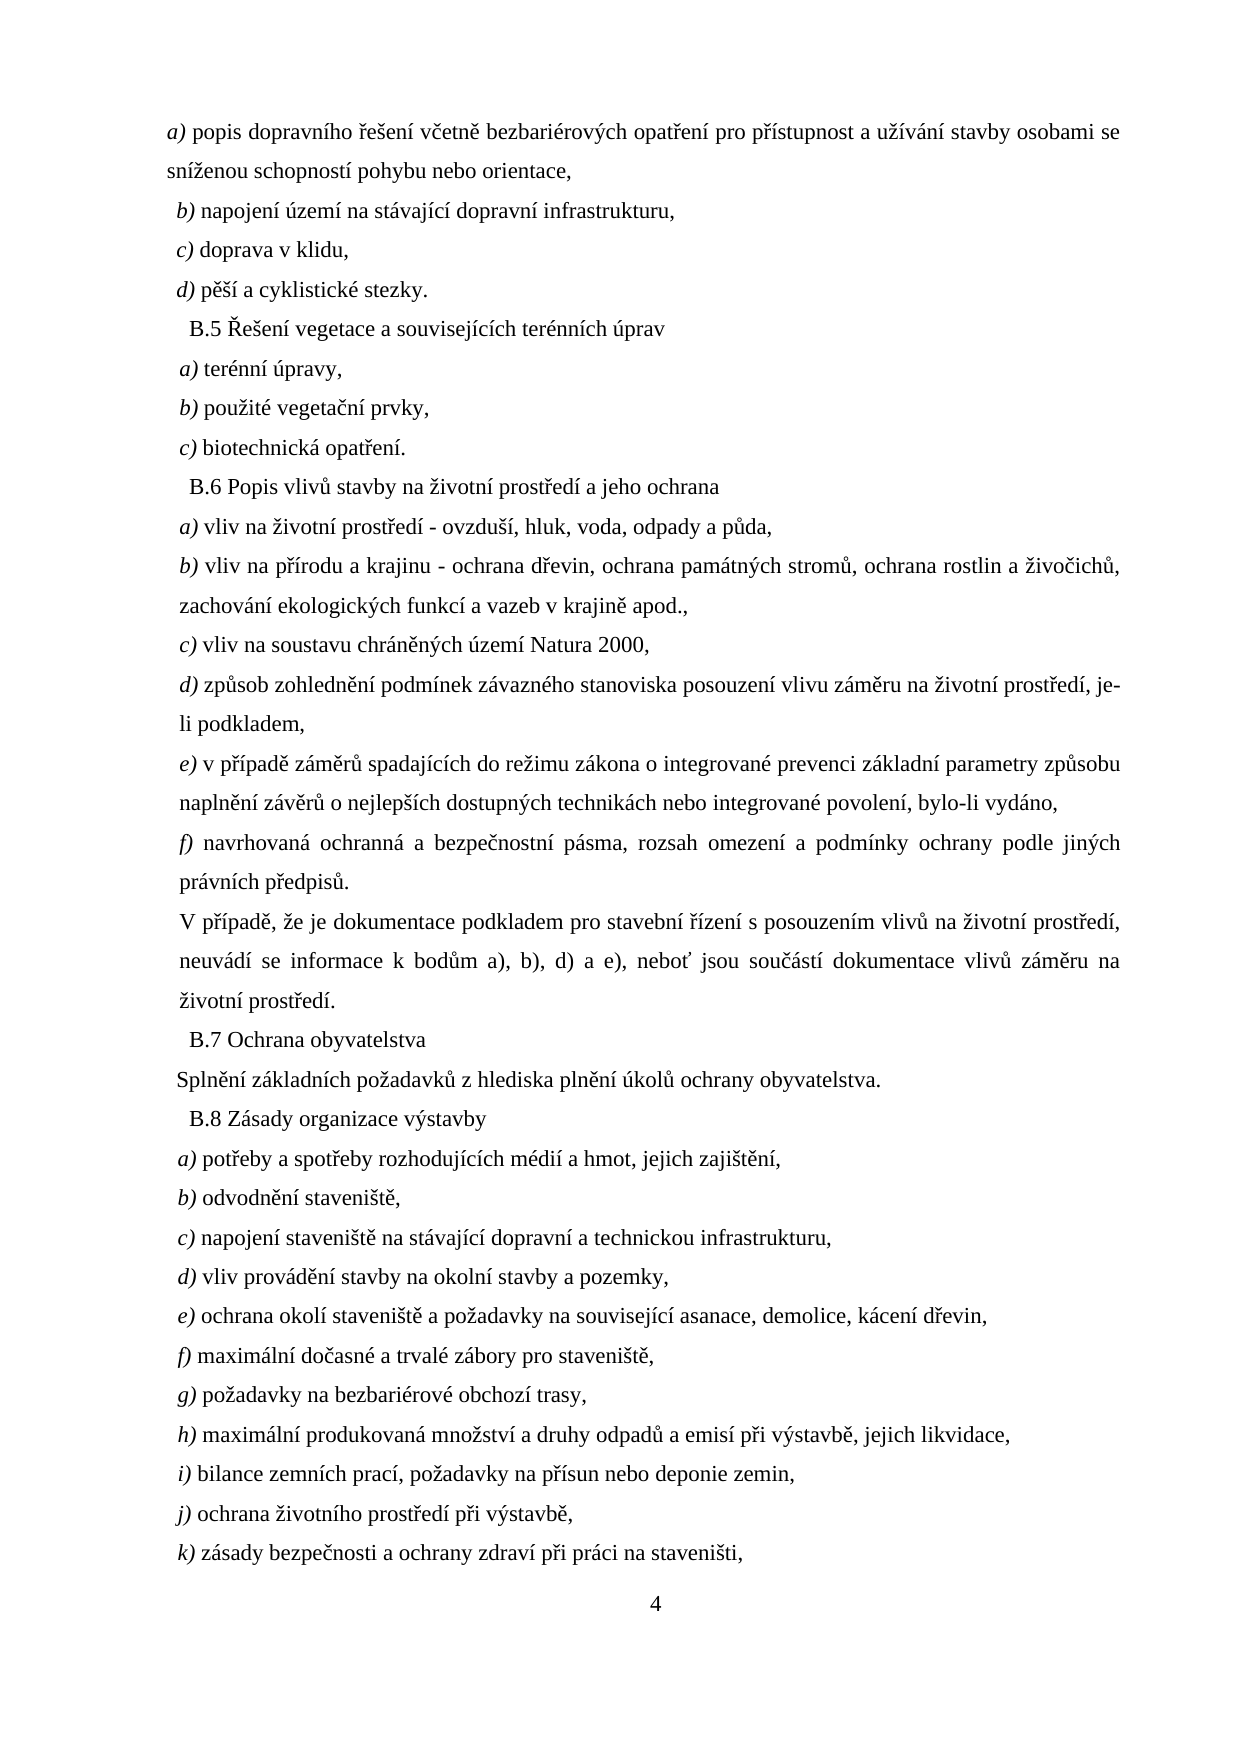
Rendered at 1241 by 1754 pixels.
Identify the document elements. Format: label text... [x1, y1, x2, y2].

text c) vliv na soustavu chráněných území Natura 2000, [179, 631, 1122, 658]
text f) maximální dočasné a trvalé zábory pro staveniště, [177, 1342, 1122, 1368]
text b) odvodnění staveniště, [177, 1184, 1122, 1210]
text B.5 Řešení vegetace a souvisejících terénních úprav [189, 316, 1122, 342]
text d) vliv provádění stavby na okolní stavby a pozemky, [177, 1263, 1122, 1289]
text c) doprava v klidu, [176, 237, 1122, 263]
text c) biotechnická opatření. [179, 434, 1122, 460]
text b) vliv na přírodu a krajinu - ochrana dřevin, ochrana památných stromů, ochrana rostlin a živočichů, zachování ekologických funkcí a vazeb v krajině apod., [179, 552, 1122, 618]
text j) ochrana životního prostředí při výstavbě, [177, 1500, 1122, 1526]
text e) v případě záměrů spadajících do režimu zákona o integrované prevenci základní parametry způsobu naplnění závěrů o nejlepších dostupných technikách nebo integrované povolení, bylo-li vydáno, [179, 750, 1122, 816]
text g) požadavky na bezbariérové obchozí trasy, [177, 1381, 1122, 1408]
text B.7 Ochrana obyvatelstva [189, 1026, 1122, 1052]
text a) potřeby a spotřeby rozhodujících médií a hmot, jejich zajištění, [177, 1144, 1122, 1171]
text a) vliv na životní prostředí - ovzduší, hluk, voda, odpady a půda, [179, 513, 1122, 539]
text i) bilance zemních prací, požadavky na přísun nebo deponie zemin, [177, 1460, 1122, 1487]
text a) terénní úpravy, [179, 355, 1122, 381]
text d) způsob zohlednění podmínek závazného stanoviska posouzení vlivu záměru na životní prostředí, je-li podkladem, [179, 671, 1122, 737]
text h) maximální produkovaná množství a druhy odpadů a emisí při výstavbě, jejich likvidace, [177, 1421, 1122, 1447]
text e) ochrana okolí staveniště a požadavky na související asanace, demolice, kácení dřevin, [177, 1302, 1122, 1329]
text a) popis dopravního řešení včetně bezbariérových opatření pro přístupnost a užívání stavby osobami se sníženou schopností pohybu nebo orientace, [167, 118, 1122, 184]
text c) napojení staveniště na stávající dopravní a technickou infrastrukturu, [177, 1223, 1122, 1250]
text f) navrhovaná ochranná a bezpečnostní pásma, rozsah omezení a podmínky ochrany podle jiných právních předpisů. [179, 829, 1122, 894]
text Splnění základních požadavků z hlediska plnění úkolů ochrany obyvatelstva. [176, 1066, 1122, 1092]
text B.6 Popis vlivů stavby na životní prostředí a jeho ochrana [189, 473, 1122, 500]
text b) použité vegetační prvky, [179, 394, 1122, 421]
text b) napojení území na stávající dopravní infrastrukturu, [176, 197, 1122, 223]
text B.8 Zásady organizace výstavby [189, 1105, 1122, 1131]
text d) pěší a cyklistické stezky. [176, 276, 1122, 302]
text V případě, že je dokumentace podkladem pro stavební řízení s posouzením vlivů na životní prostředí, neuvádí se informace k bodům a), b), d) a e), neboť jsou součástí dokumentace vlivů záměru na životní prostředí. [179, 908, 1122, 1013]
text k) zásady bezpečnosti a ochrany zdraví při práci na staveništi, [177, 1539, 1122, 1566]
